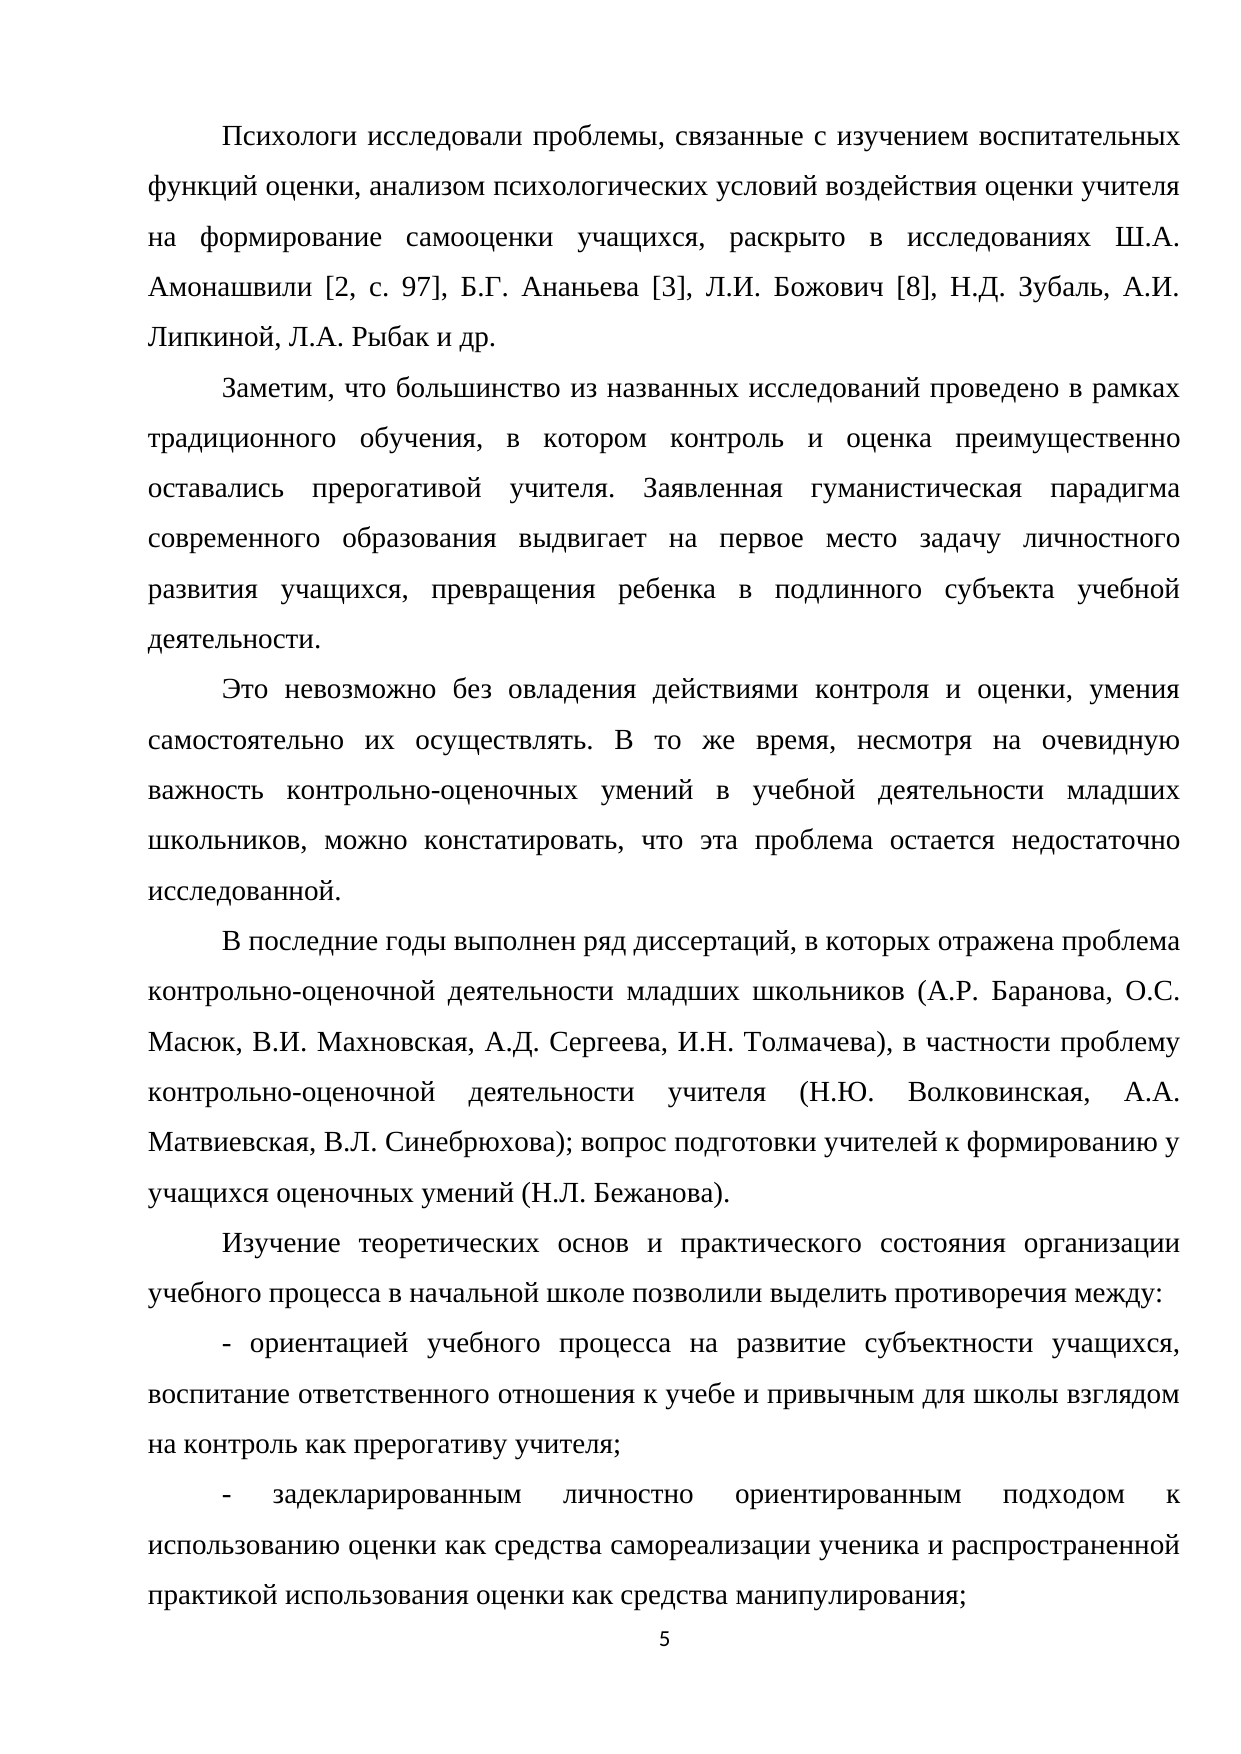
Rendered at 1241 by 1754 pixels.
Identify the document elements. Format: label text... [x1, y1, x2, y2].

text Заметим, что большинство из названных исследований проведено в рамках традиционного обучения, в котором контроль и оценка преимущественно оставались прерогативой учителя. Заявленная гуманистическая парадигма современного образования выдвигает на первое место задачу личностного развития учащихся, превращения ребенка в подлинного субъекта учебной деятельности. [148, 370, 1181, 655]
text Психологи исследовали проблемы, связанные с изучением воспитательных функций оценки, анализом психологических условий воздействия оценки учителя на формирование самооценки учащихся, раскрыто в исследованиях Ш.А. Амонашвили [2, с. 97], Б.Г. Ананьева [3], Л.И. Божович [8], Н.Д. Зубаль, А.И. Липкиной, Л.А. Рыбак и др. [148, 118, 1181, 353]
text Изучение теоретических основ и практического состояния организации учебного процесса в начальной школе позволили выделить противоречия между: [148, 1225, 1181, 1309]
text - задекларированным личностно ориентированным подходом к использованию оценки как средства самореализации ученика и распространенной практикой использования оценки как средства манипулирования; [148, 1477, 1181, 1611]
text В последние годы выполнен ряд диссертаций, в которых отражена проблема контрольно-оценочной деятельности младших школьников (А.Р. Баранова, О.С. Масюк, В.И. Махновская, А.Д. Сергеева, И.Н. Толмачева), в частности проблему контрольно-оценочной деятельности учителя (Н.Ю. Волковинская, А.А. Матвиевская, В.Л. Синебрюхова); вопрос подготовки учителей к формированию у учащихся оценочных умений (Н.Л. Бежанова). [148, 923, 1181, 1208]
text - ориентацией учебного процесса на развитие субъектности учащихся, воспитание ответственного отношения к учебе и привычным для школы взглядом на контроль как прерогативу учителя; [148, 1326, 1181, 1460]
text Это невозможно без овладения действиями контроля и оценки, умения самостоятельно их осуществлять. В то же время, несмотря на очевидную важность контрольно-оценочных умений в учебной деятельности младших школьников, можно констатировать, что эта проблема остается недостаточно исследованной. [148, 672, 1181, 906]
